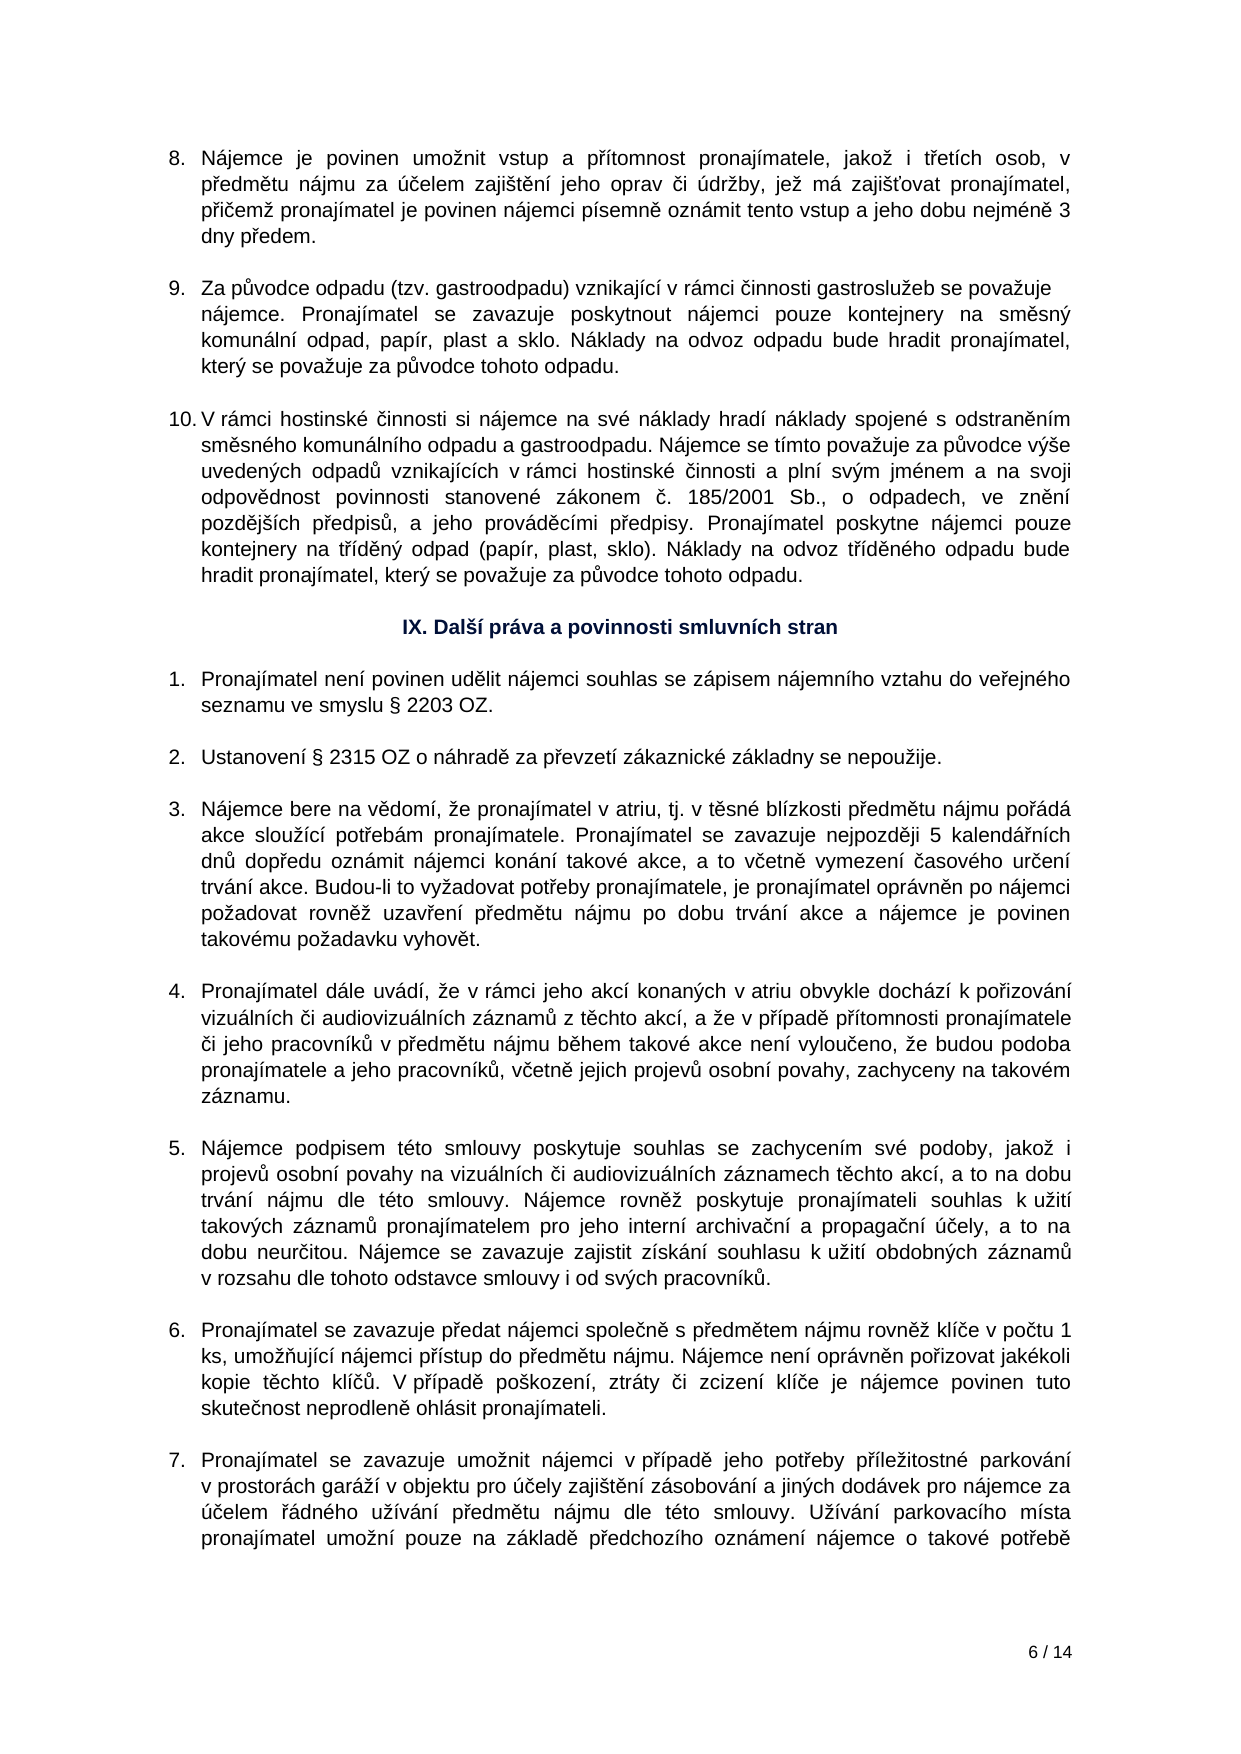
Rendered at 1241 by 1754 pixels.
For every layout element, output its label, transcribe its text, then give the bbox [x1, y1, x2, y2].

list Nájemce bere na vědomí, že pronajímatel v atriu, tj. v těsné blízkosti předmětu nájmu pořádá akce sloužící potřebám pronajímatele. Pronajímatel se zavazuje nejpozději 5 kalendářních dnů dopředu oznámit nájemci konání takové akce, a to včetně vymezení časového určení trvání akce. Budou-li to vyžadovat potřeby pronajímatele, je pronajímatel oprávněn po nájemci požadovat rovněž uzavření předmětu nájmu po dobu trvání akce a nájemce je povinen takovému požadavku vyhovět. [168, 796, 1072, 952]
list Ustanovení § 2315 OZ o náhradě za převzetí zákaznické základny se nepoužije. [168, 744, 1072, 770]
list nájemce. Pronajímatel se zavazuje poskytnout nájemci pouze kontejnery na směsný komunální odpad, papír, plast a sklo. Náklady na odvoz odpadu bude hradit pronajímatel, který se považuje za původce tohoto odpadu. [201, 301, 1072, 379]
list Pronajímatel není povinen udělit nájemci souhlas se zápisem nájemního vztahu do veřejného seznamu ve smyslu § 2203 OZ. [168, 666, 1072, 718]
subtitle Další práva a povinnosti smluvních stran [168, 613, 1072, 639]
list V rámci hostinské činnosti si nájemce na své náklady hradí náklady spojené s odstraněním směsného komunálního odpadu a gastroodpadu. Nájemce se tímto považuje za původce výše uvedených odpadů vznikajících v rámci hostinské činnosti a plní svým jménem a na svoji odpovědnost povinnosti stanovené zákonem č. 185/2001 Sb., o odpadech, ve znění pozdějších předpisů, a jeho prováděcími předpisy. Pronajímatel poskytne nájemci pouze kontejnery na tříděný odpad (papír, plast, sklo). Náklady na odvoz tříděného odpadu bude hradit pronajímatel, který se považuje za původce tohoto odpadu. [168, 405, 1072, 587]
list Nájemce je povinen umožnit vstup a přítomnost pronajímatele, jakož i třetích osob, v předmětu nájmu za účelem zajištění jeho oprav či údržby, jež má zajišťovat pronajímatel, přičemž pronajímatel je povinen nájemci písemně oznámit tento vstup a jeho dobu nejméně 3 dny předem. [168, 145, 1072, 249]
list Pronajímatel dále uvádí, že v rámci jeho akcí konaných v atriu obvykle dochází k pořizování vizuálních či audiovizuálních záznamů z těchto akcí, a že v případě přítomnosti pronajímatele či jeho pracovníků v předmětu nájmu během takové akce není vyloučeno, že budou podoba pronajímatele a jeho pracovníků, včetně jejich projevů osobní povahy, zachyceny na takovém záznamu. [168, 978, 1072, 1108]
list Nájemce podpisem této smlouvy poskytuje souhlas se zachycením své podoby, jakož i projevů osobní povahy na vizuálních či audiovizuálních záznamech těchto akcí, a to na dobu trvání nájmu dle této smlouvy. Nájemce rovněž poskytuje pronajímateli souhlas k užití takových záznamů pronajímatelem pro jeho interní archivační a propagační účely, a to na dobu neurčitou. Nájemce se zavazuje zajistit získání souhlasu k užití obdobných záznamů v rozsahu dle tohoto odstavce smlouvy i od svých pracovníků. [168, 1134, 1072, 1291]
list Pronajímatel se zavazuje předat nájemci společně s předmětem nájmu rovněž klíče v počtu 1 ks, umožňující nájemci přístup do předmětu nájmu. Nájemce není oprávněn pořizovat jakékoli kopie těchto klíčů. V případě poškození, ztráty či zcizení klíče je nájemce povinen tuto skutečnost neprodleně ohlásit pronajímateli. [168, 1317, 1072, 1421]
list Za původce odpadu (tzv. gastroodpadu) vznikající v rámci činnosti gastroslužeb se považuje [168, 275, 1072, 301]
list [168, 1447, 1072, 1551]
